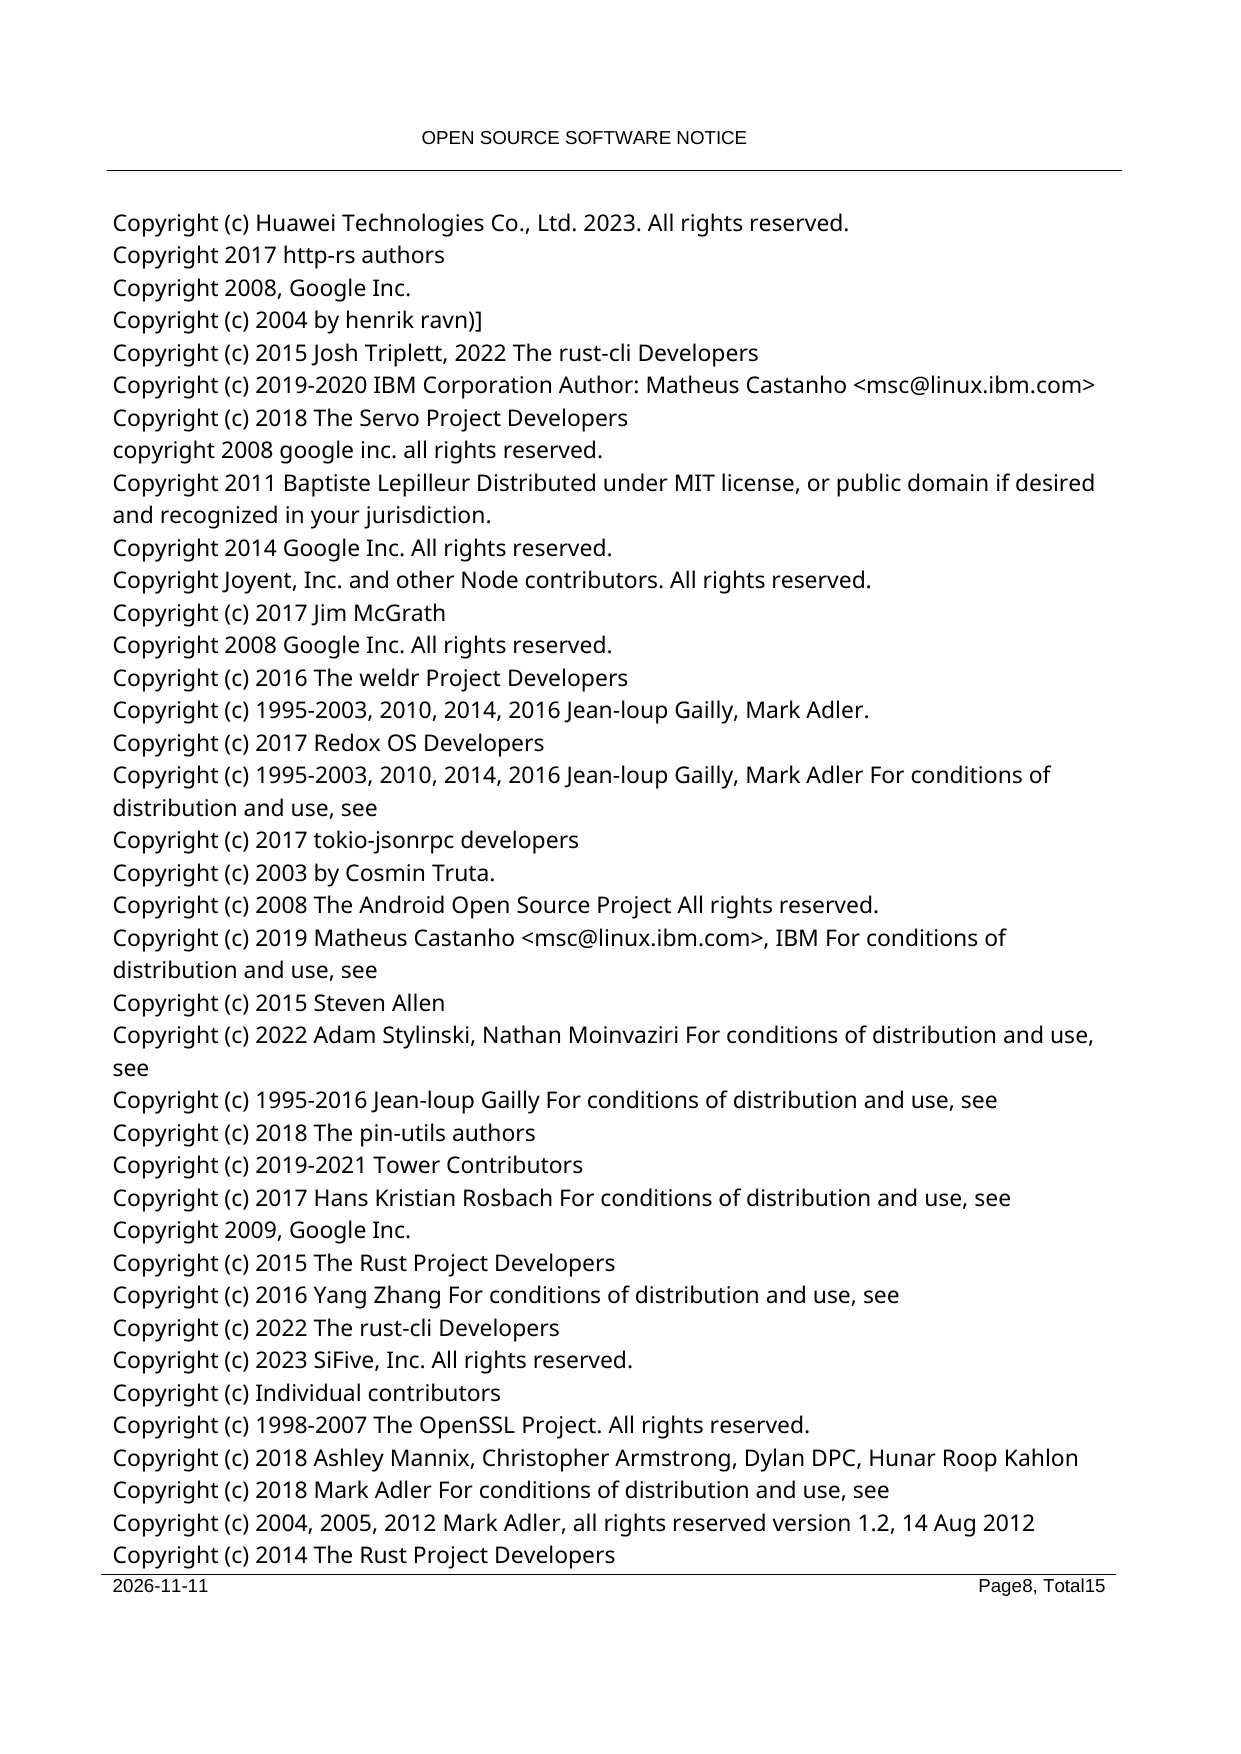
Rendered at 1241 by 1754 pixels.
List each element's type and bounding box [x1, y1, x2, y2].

text [112, 206, 1128, 1571]
